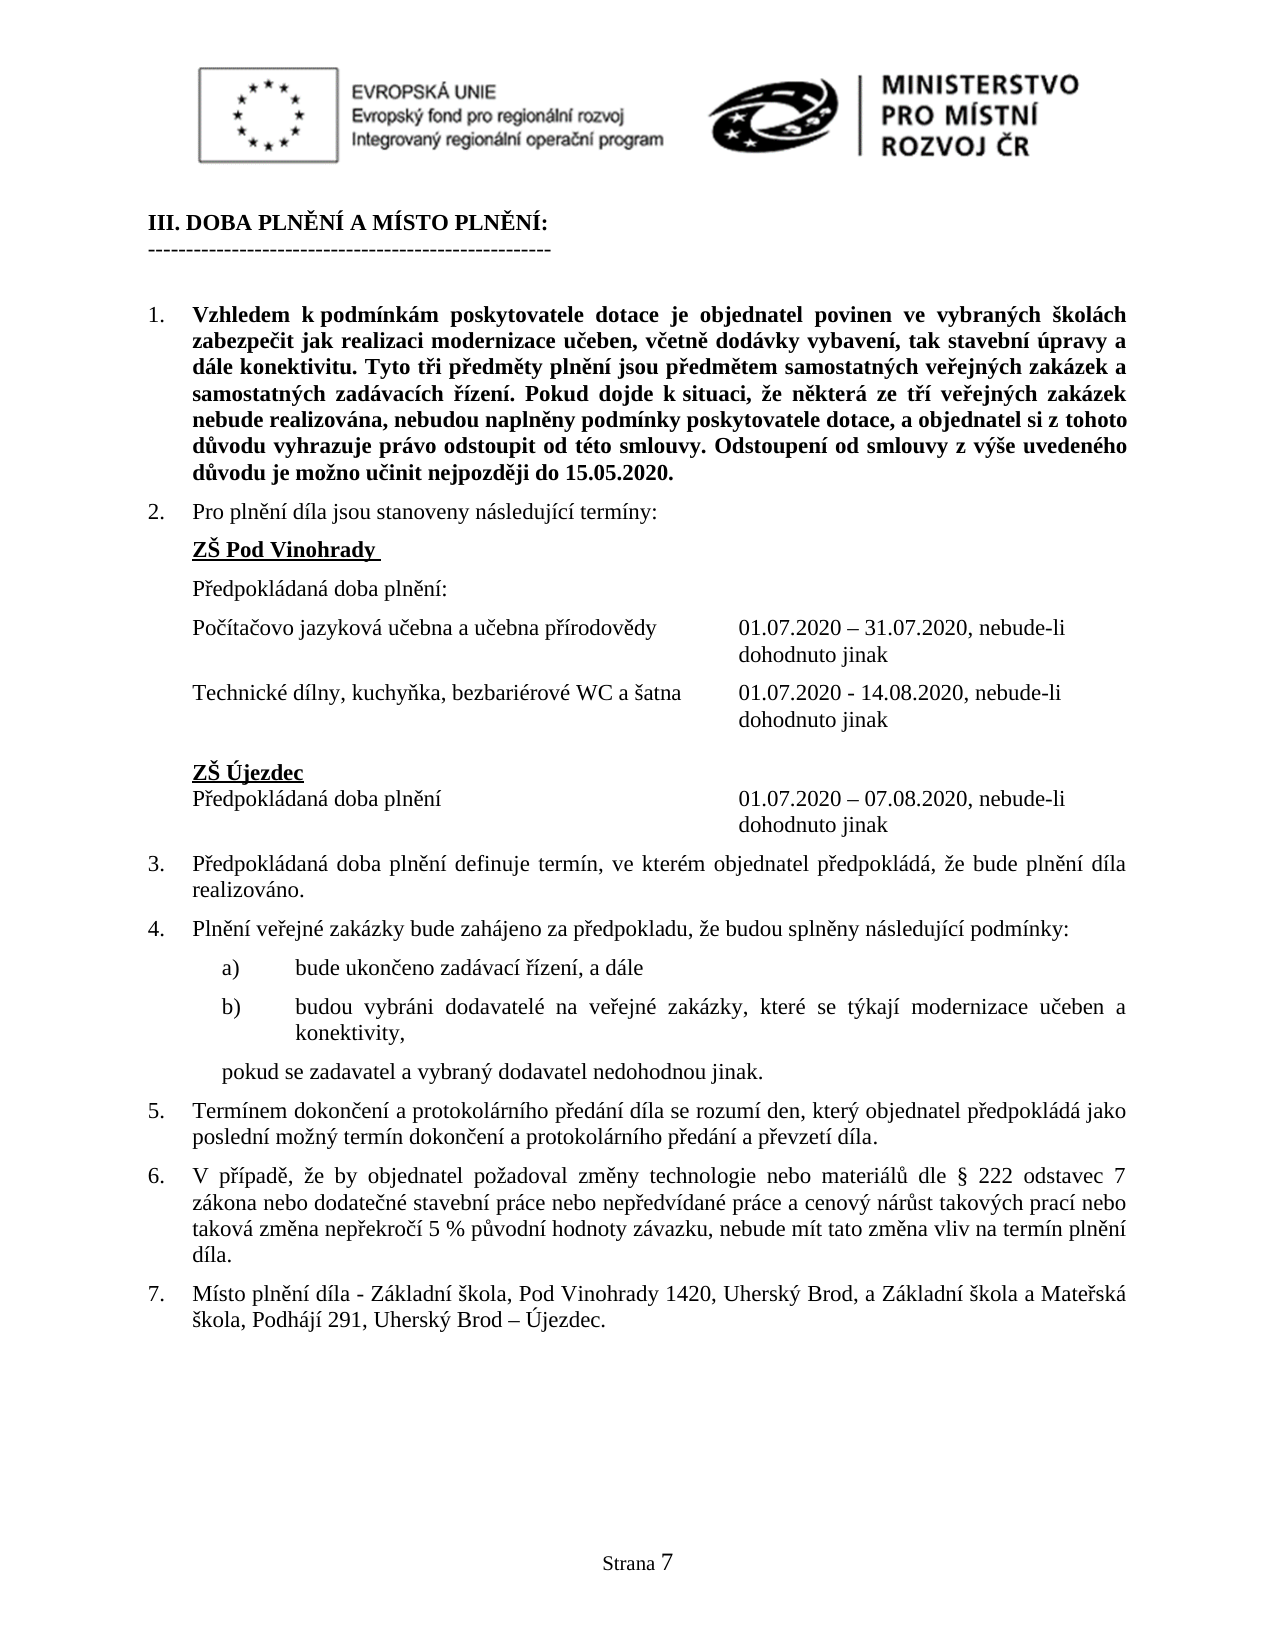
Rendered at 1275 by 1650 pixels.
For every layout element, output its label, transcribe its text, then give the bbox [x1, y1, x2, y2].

text III. DOBA PLNĚNÍ A MÍSTO PLNĚNÍ: [148, 209, 1137, 236]
list pokud se zadavatel a vybraný dodavatel nedohodnou jinak. [222, 1058, 1127, 1084]
list Plnění veřejné zakázky bude zahájeno za předpokladu, že budou splněny následující podmínky: [148, 915, 1127, 942]
list Vzhledem k podmínkám poskytovatele dotace je objednatel povinen ve vybraných školách zabezpečit jak realizaci modernizace učeben, včetně dodávky vybavení, tak stavební úpravy a dále konektivitu. Tyto tři předměty plnění jsou předmětem samostatných veřejných zakázek a samostatných zadávacích řízení. Pokud dojde k situaci, že některá ze tří veřejných zakázek nebude realizována, nebudou naplněny podmínky poskytovatele dotace, a objednatel si z tohoto důvodu vyhrazuje právo odstoupit od této smlouvy. Odstoupení od smlouvy z výše uvedeného důvodu je možno učinit nejpozději do 15.05.2020. [148, 301, 1127, 485]
list Termínem dokončení a protokolárního předání díla se rozumí den, který objednatel předpokládá jako poslední možný termín dokončení a protokolárního předání a převzetí díla. [148, 1097, 1127, 1150]
list bude ukončeno zadávací řízení, a dále [222, 954, 1127, 981]
list ZŠ Újezdec [192, 758, 1127, 785]
list Pro plnění díla jsou stanoveny následující termíny: [148, 498, 1127, 524]
list Předpokládaná doba plnění 01.07.2020 – 07.08.2020, nebude-li dohodnuto jinak [192, 785, 1127, 838]
list budou vybráni dodavatelé na veřejné zakázky, které se týkají modernizace učeben a konektivity, [222, 993, 1127, 1046]
text Předpokládaná doba plnění: [192, 575, 1127, 602]
text ZŠ Pod Vinohrady [192, 537, 1127, 563]
text ----------------------------------------------------- [148, 236, 1137, 262]
list Předpokládaná doba plnění definuje termín, ve kterém objednatel předpokládá, že bude plnění díla realizováno. [148, 850, 1127, 903]
picture [181, 44, 1095, 181]
list Technické dílny, kuchyňka, bezbariérové WC a šatna 01.07.2020 - 14.08.2020, nebude-li dohodnuto jinak [192, 679, 1127, 732]
list Počítačovo jazyková učebna a učebna přírodovědy 01.07.2020 – 31.07.2020, nebude-li dohodnuto jinak [192, 614, 1127, 667]
list Místo plnění díla - Základní škola, Pod Vinohrady 1420, Uherský Brod, a Základní škola a Mateřská škola, Podhájí 291, Uherský Brod – Újezdec. [148, 1280, 1127, 1333]
list V případě, že by objednatel požadoval změny technologie nebo materiálů dle § 222 odstavec 7 zákona nebo dodatečné stavební práce nebo nepředvídané práce a cenový nárůst takových prací nebo taková změna nepřekročí 5 % původní hodnoty závazku, nebude mít tato změna vliv na termín plnění díla. [148, 1162, 1127, 1268]
